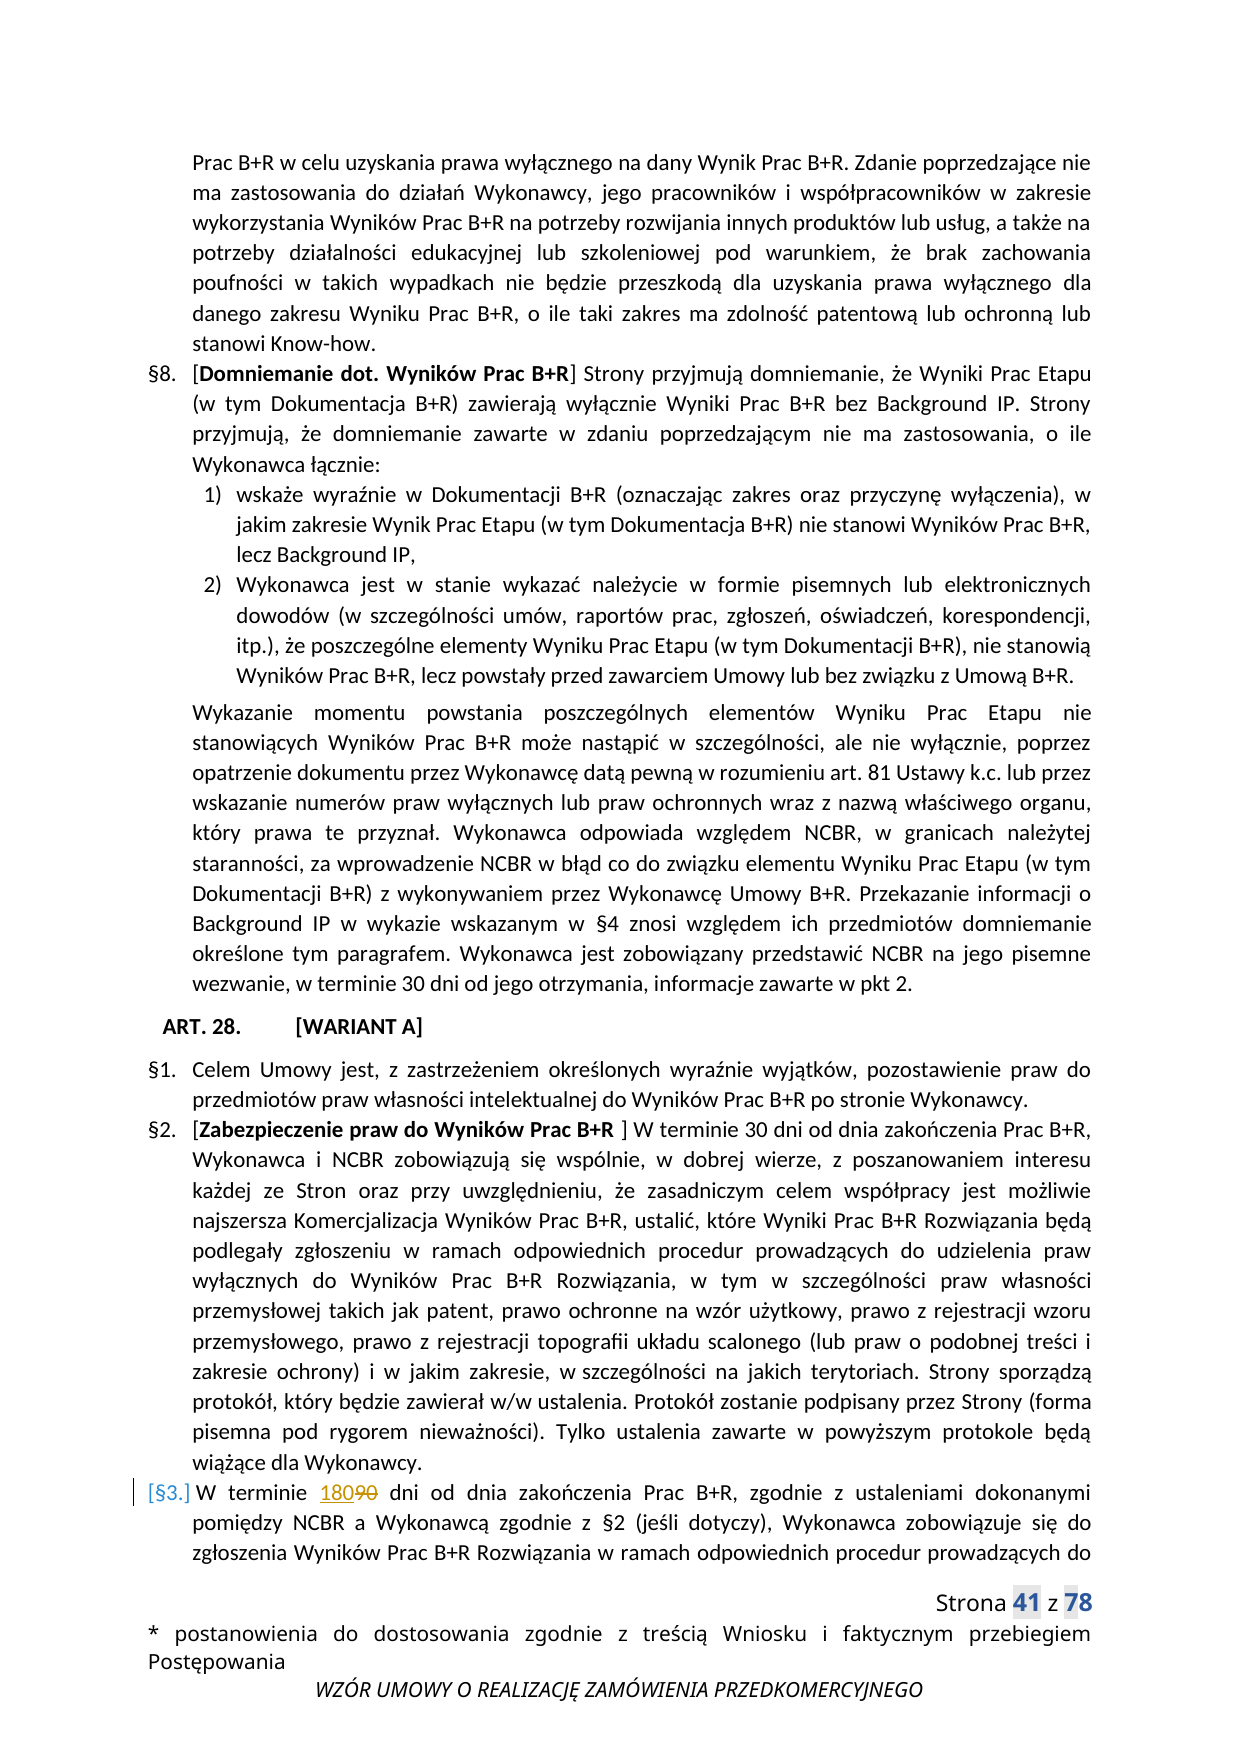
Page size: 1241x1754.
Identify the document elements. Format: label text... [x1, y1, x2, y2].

subtitle [WARIANT A] [148, 1012, 1093, 1040]
list wskaże wyraźnie w Dokumentacji B+R (oznaczając zakres oraz przyczynę wyłączenia), w jakim zakresie Wynik Prac Etapu (w tym Dokumentacja B+R) nie stanowi Wyników Prac B+R, lecz Background IP, [203, 480, 1093, 568]
list [Zabezpieczenie praw do Wyników Prac B+R ] W terminie 30 dni od dnia zakończenia Prac B+R, Wykonawca i NCBR zobowiązują się wspólnie, w dobrej wierze, z poszanowaniem interesu każdej ze Stron oraz przy uwzględnieniu, że zasadniczym celem współpracy jest możliwie najszersza Komercjalizacja Wyników Prac B+R, ustalić, które Wyniki Prac B+R Rozwiązania będą podlegały zgłoszeniu w ramach odpowiednich procedur prowadzących do udzielenia praw wyłącznych do Wyników Prac B+R Rozwiązania, w tym w szczególności praw własności przemysłowej takich jak patent, prawo ochronne na wzór użytkowy, prawo z rejestracji wzoru przemysłowego, prawo z rejestracji topografii układu scalonego (lub praw o podobnej treści i zakresie ochrony) i w jakim zakresie, w szczególności na jakich terytoriach. Strony sporządzą protokół, który będzie zawierał w/w ustalenia. Protokół zostanie podpisany przez Strony (forma pisemna pod rygorem nieważności). Tylko ustalenia zawarte w powyższym protokole będą wiążące dla Wykonawcy. [148, 1115, 1093, 1476]
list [148, 148, 1093, 357]
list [148, 1478, 1093, 1566]
list Wykonawca jest w stanie wykazać należycie w formie pisemnych lub elektronicznych dowodów (w szczególności umów, raportów prac, zgłoszeń, oświadczeń, korespondencji, itp.), że poszczególne elementy Wyniku Prac Etapu (w tym Dokumentacji B+R), nie stanowią Wyników Prac B+R, lecz powstały przed zawarciem Umowy lub bez związku z Umową B+R. [203, 571, 1093, 689]
text Wykazanie momentu powstania poszczególnych elementów Wyniku Prac Etapu nie stanowiących Wyników Prac B+R może nastąpić w szczególności, ale nie wyłącznie, poprzez opatrzenie dokumentu przez Wykonawcę datą pewną w rozumieniu art. 81 Ustawy k.c. lub przez wskazanie numerów praw wyłącznych lub praw ochronnych wraz z nazwą właściwego organu, który prawa te przyznał. Wykonawca odpowiada względem NCBR, w granicach należytej staranności, za wprowadzenie NCBR w błąd co do związku elementu Wyniku Prac Etapu (w tym Dokumentacji B+R) z wykonywaniem przez Wykonawcę Umowy B+R. Przekazanie informacji o Background IP w wykazie wskazanym w §4 znosi względem ich przedmiotów domniemanie określone tym paragrafem. Wykonawca jest zobowiązany przedstawić NCBR na jego pisemne wezwanie, w terminie 30 dni od jego otrzymania, informacje zawarte w pkt 2. [192, 698, 1093, 997]
list [Domniemanie dot. Wyników Prac B+R] Strony przyjmują domniemanie, że Wyniki Prac Etapu (w tym Dokumentacja B+R) zawierają wyłącznie Wyniki Prac B+R bez Background IP. Strony przyjmują, że domniemanie zawarte w zdaniu poprzedzającym nie ma zastosowania, o ile Wykonawca łącznie: [148, 359, 1093, 478]
list Celem Umowy jest, z zastrzeżeniem określonych wyraźnie wyjątków, pozostawienie praw do przedmiotów praw własności intelektualnej do Wyników Prac B+R po stronie Wykonawcy. [148, 1055, 1093, 1113]
